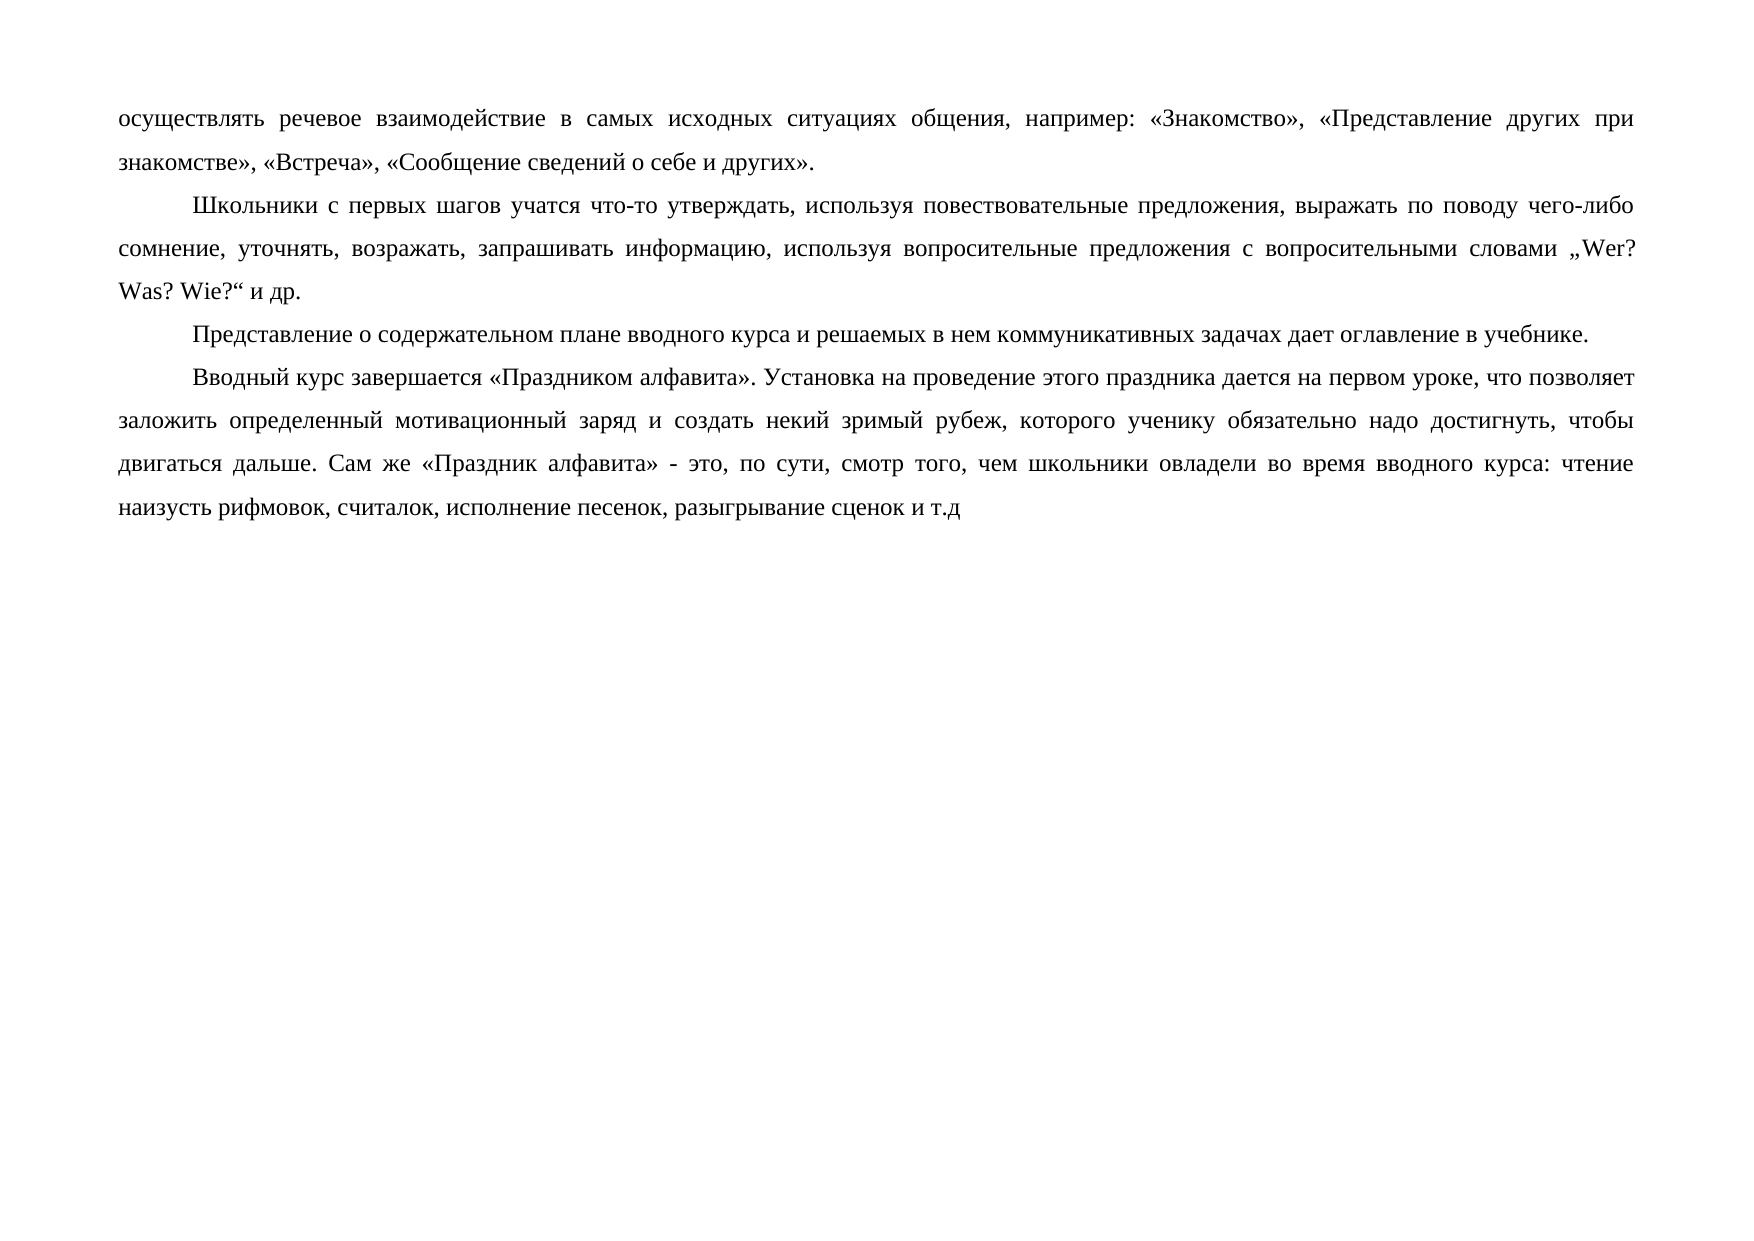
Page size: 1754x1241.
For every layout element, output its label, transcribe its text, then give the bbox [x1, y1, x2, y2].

text Вводный курс завершается «Праздником алфавита». Установка на проведение этого праздника дается на первом уроке, что позволяет заложить определенный мотивационный заряд и создать некий зримый рубеж, которого ученику обязательно надо достигнуть, чтобы двигаться дальше. Сам же «Праздник алфавита» - это, по сути, смотр того, чем школьники овладели во время вводного курса: чтение наизусть рифмовок, считалок, исполнение песенок, разыгрывание сценок и т.д [118, 362, 1636, 520]
text Представление о содержательном плане вводного курса и решаемых в нем коммуникативных задачах дает оглавление в учебнике. [118, 319, 1636, 348]
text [118, 103, 1636, 175]
text Школьники с первых шагов учатся что-то утверждать, используя повествовательные предложения, выражать по поводу чего-либо сомнение, уточнять, возражать, запрашивать информацию, используя вопросительные предложения с вопросительными словами „Wer? Was? Wie?“ и др. [118, 190, 1636, 305]
